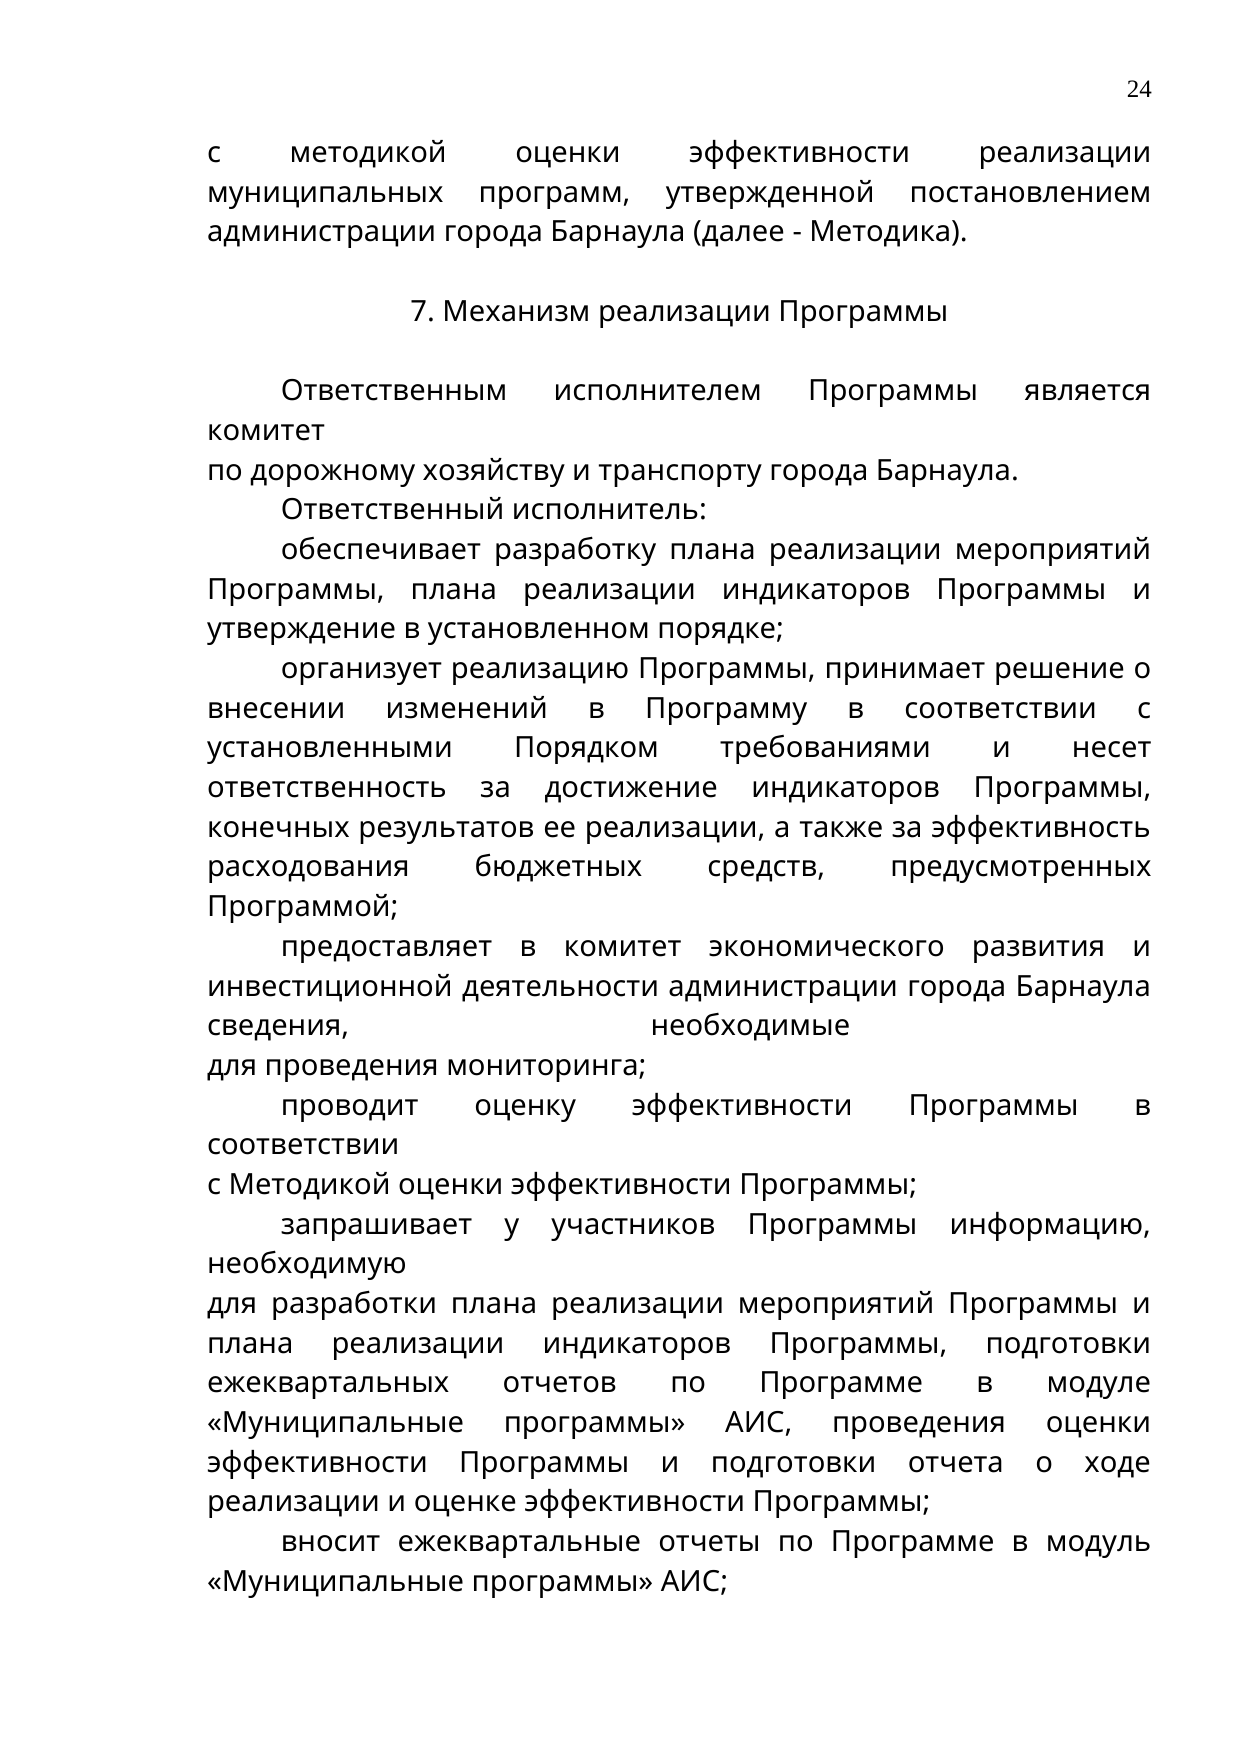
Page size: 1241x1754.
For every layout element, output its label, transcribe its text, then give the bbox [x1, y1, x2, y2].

text предоставляет в комитет экономического развития и инвестиционной деятельности администрации города Барнаула сведения, необходимые для проведения мониторинга; [207, 925, 1152, 1084]
text обеспечивает разработку плана реализации мероприятий Программы, плана реализации индикаторов Программы и утверждение в установленном порядке; [207, 528, 1152, 647]
text Ответственный исполнитель: [207, 488, 1152, 528]
text 7. Механизм реализации Программы [207, 290, 1152, 330]
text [207, 131, 1152, 250]
text организует реализацию Программы, принимает решение о внесении изменений в Программу в соответствии с установленными Порядком требованиями и несет ответственность за достижение индикаторов Программы, конечных результатов ее реализации, а также за эффективность расходования бюджетных средств, предусмотренных Программой; [207, 647, 1152, 925]
text проводит оценку эффективности Программы в соответствии с Методикой оценки эффективности Программы; [207, 1084, 1152, 1203]
text вносит ежеквартальные отчеты по Программе в модуль «Муниципальные программы» АИС; [207, 1520, 1152, 1600]
text Ответственным исполнителем Программы является комитет по дорожному хозяйству и транспорту города Барнаула. [207, 369, 1152, 488]
text запрашивает у участников Программы информацию, необходимую для разработки плана реализации мероприятий Программы и плана реализации индикаторов Программы, подготовки ежеквартальных отчетов по Программе в модуле «Муниципальные программы» АИС, проведения оценки эффективности Программы и подготовки отчета о ходе реализации и оценке эффективности Программы; [207, 1203, 1152, 1520]
